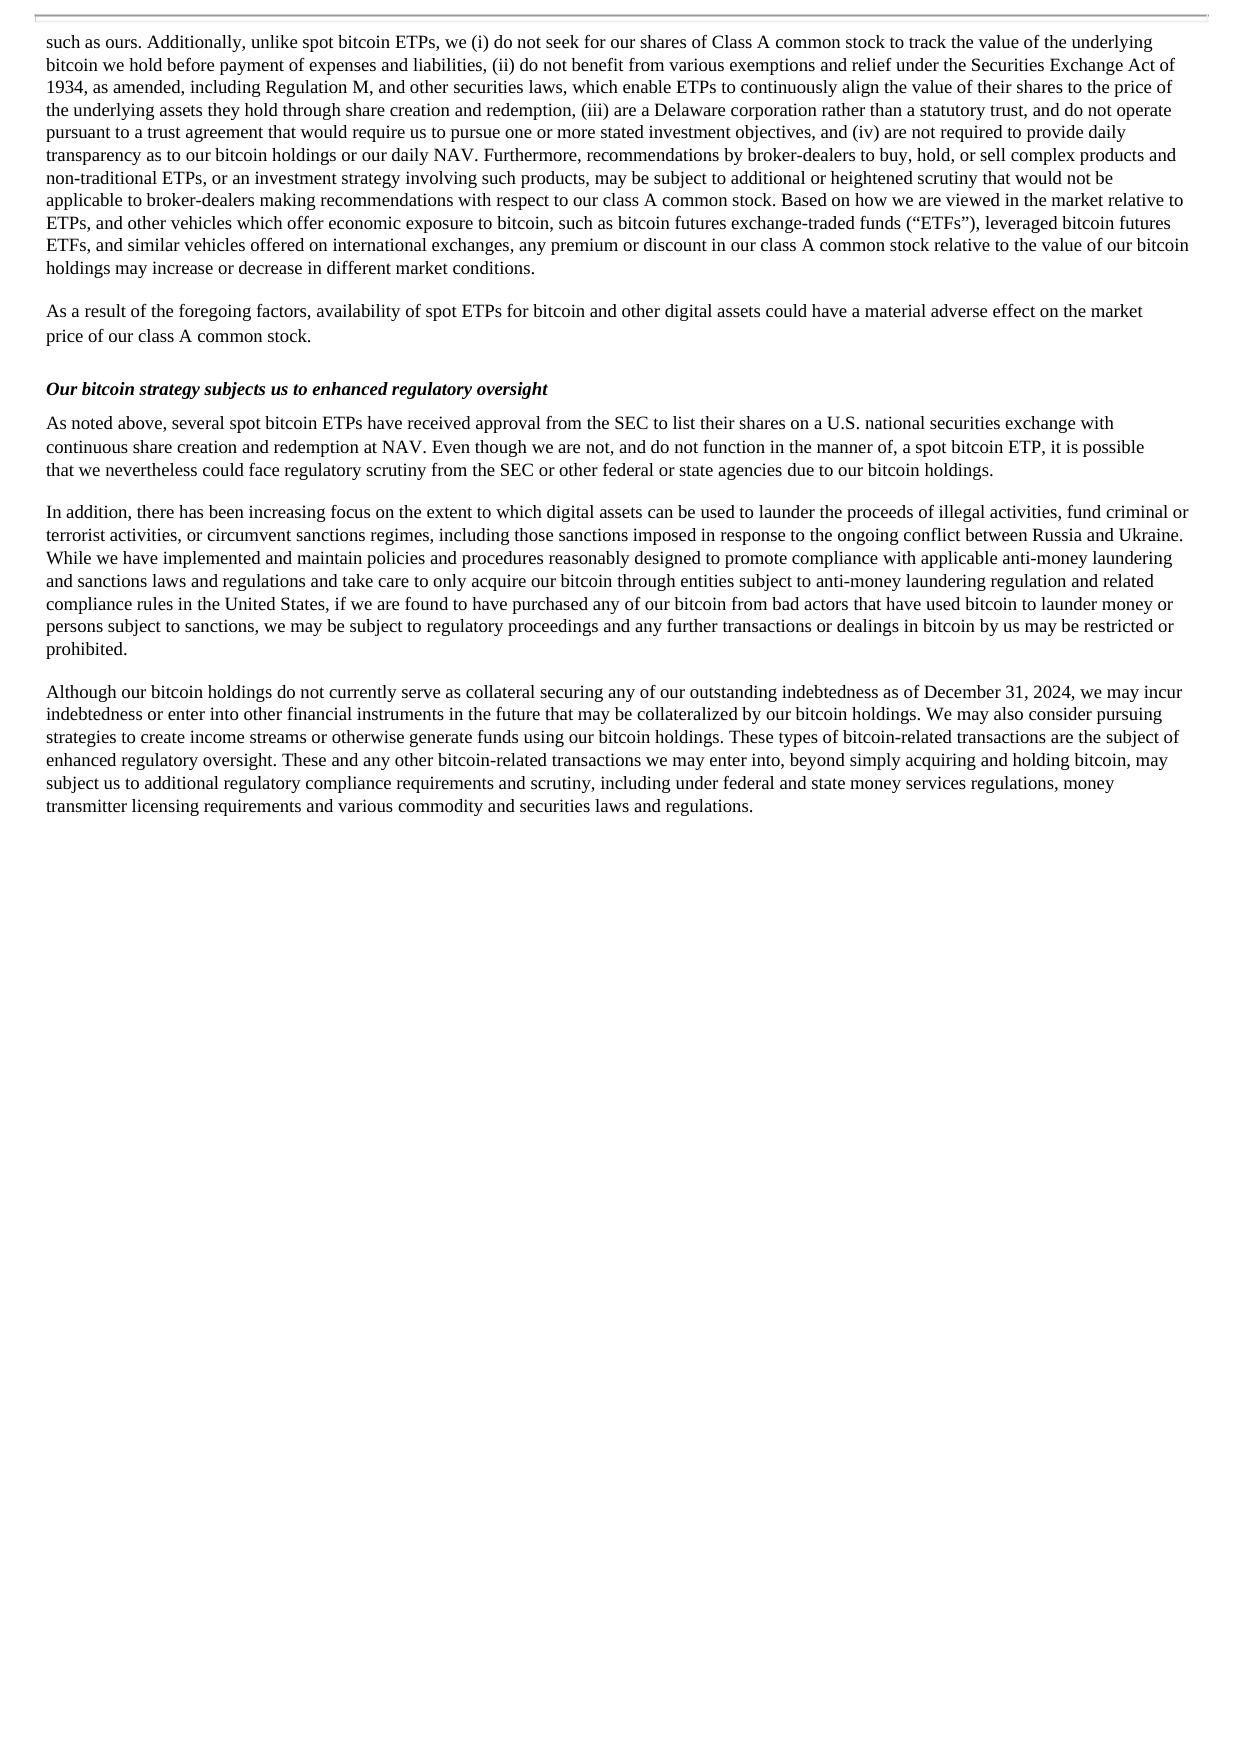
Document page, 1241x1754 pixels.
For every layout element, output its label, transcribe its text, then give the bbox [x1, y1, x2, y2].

text As noted above, several spot bitcoin ETPs have received approval from the SEC to list their shares on a U.S. national securities exchange with continuous share creation and redemption at NAV. Even though we are not, and do not function in the manner of, a spot bitcoin ETP, it is possible that we nevertheless could face regulatory scrutiny from the SEC or other federal or state agencies due to our bitcoin holdings. [46, 412, 1172, 481]
text Although our bitcoin holdings do not currently serve as collateral securing any of our outstanding indebtedness as of December 31, 2024, we may incur indebtedness or enter into other financial instruments in the future that may be collateralized by our bitcoin holdings. We may also consider pursuing strategies to create income streams or otherwise generate funds using our bitcoin holdings. These types of bitcoin-related transactions are the subject of enhanced regulatory oversight. These and any other bitcoin-related transactions we may enter into, beyond simply acquiring and holding bitcoin, may subject us to additional regulatory compliance requirements and scrutiny, including under federal and state money services regulations, money transmitter licensing requirements and various commodity and securities laws and regulations. [46, 681, 1184, 816]
text As a result of the foregoing factors, availability of spot ETPs for bitcoin and other digital assets could have a material adverse effect on the market price of our class A common stock. [46, 299, 1186, 346]
text Our bitcoin strategy subjects us to enhanced regulatory oversight [46, 378, 1190, 399]
text such as ours. Additionally, unlike spot bitcoin ETPs, we (i) do not seek for our shares of Class A common stock to track the value of the underlying bitcoin we hold before payment of expenses and liabilities, (ii) do not benefit from various exemptions and relief under the Securities Exchange Act of 1934, as amended, including Regulation M, and other securities laws, which enable ETPs to continuously align the value of their shares to the price of the underlying assets they hold through share creation and redemption, (iii) are a Delaware corporation rather than a statutory trust, and do not operate pursuant to a trust agreement that would require us to pursue one or more stated investment objectives, and (iv) are not required to provide daily transparency as to our bitcoin holdings or our daily NAV. Furthermore, recommendations by broker-dealers to buy, hold, or sell complex products and non-traditional ETPs, or an investment strategy involving such products, may be subject to additional or heightened scrutiny that would not be applicable to broker-dealers making recommendations with respect to our class A common stock. Based on how we are viewed in the market relative to ETPs, and other vehicles which offer economic exposure to bitcoin, such as bitcoin futures exchange-traded funds (“ETFs”), leveraged bitcoin futures ETFs, and similar vehicles offered on international exchanges, any premium or discount in our class A common stock relative to the value of our bitcoin holdings may increase or decrease in different market conditions. [46, 31, 1190, 278]
picture [32, 14, 1209, 24]
text In addition, there has been increasing focus on the extent to which digital assets can be used to launder the proceeds of illegal activities, fund criminal or terrorist activities, or circumvent sanctions regimes, including those sanctions imposed in response to the ongoing conflict between Russia and Ukraine. While we have implemented and maintain policies and procedures reasonably designed to promote compliance with applicable anti-money laundering and sanctions laws and regulations and take care to only acquire our bitcoin through entities subject to anti-money laundering regulation and related compliance rules in the United States, if we are found to have purchased any of our bitcoin from bad actors that have used bitcoin to launder money or persons subject to sanctions, we may be subject to regulatory proceedings and any further transactions or dealings in bitcoin by us may be restricted or prohibited. [46, 501, 1190, 659]
